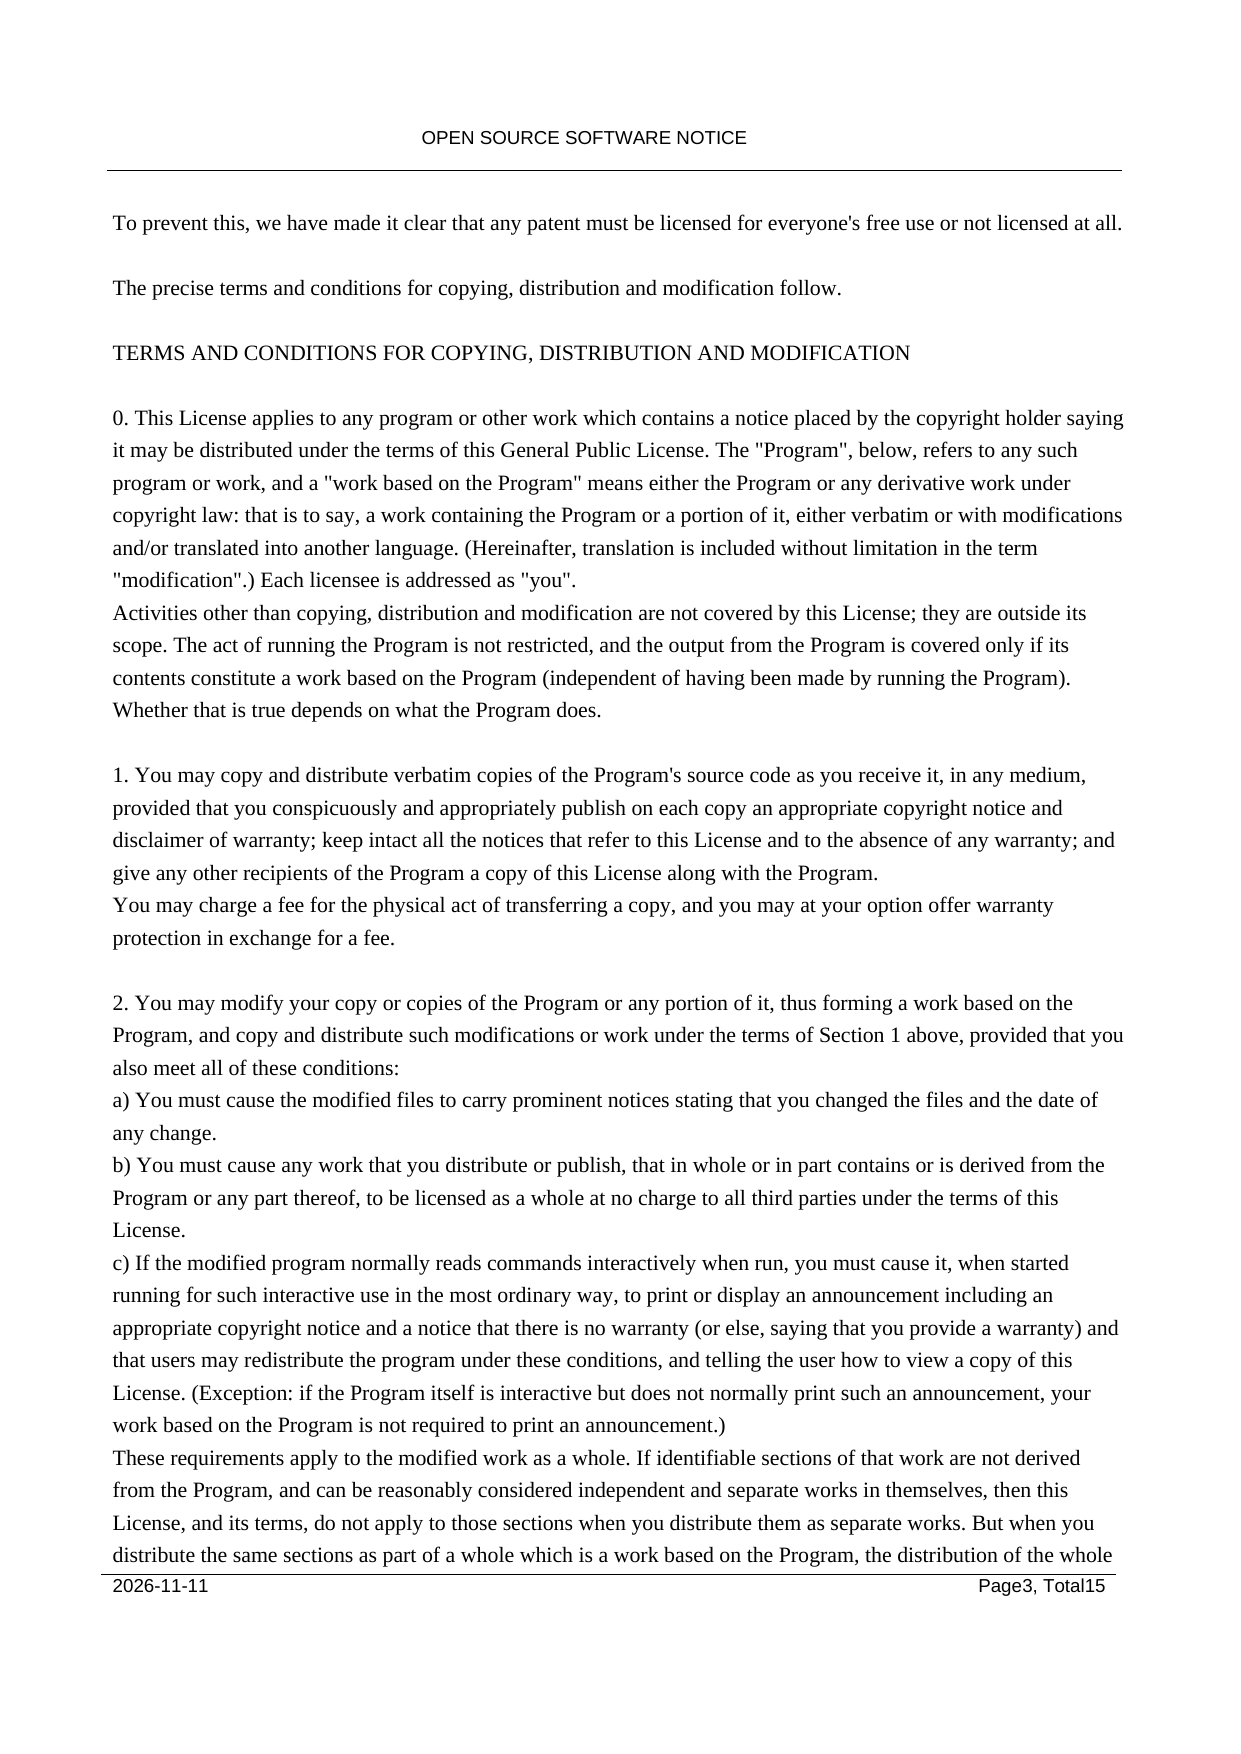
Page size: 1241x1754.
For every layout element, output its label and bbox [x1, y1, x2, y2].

text [112, 206, 1128, 1571]
